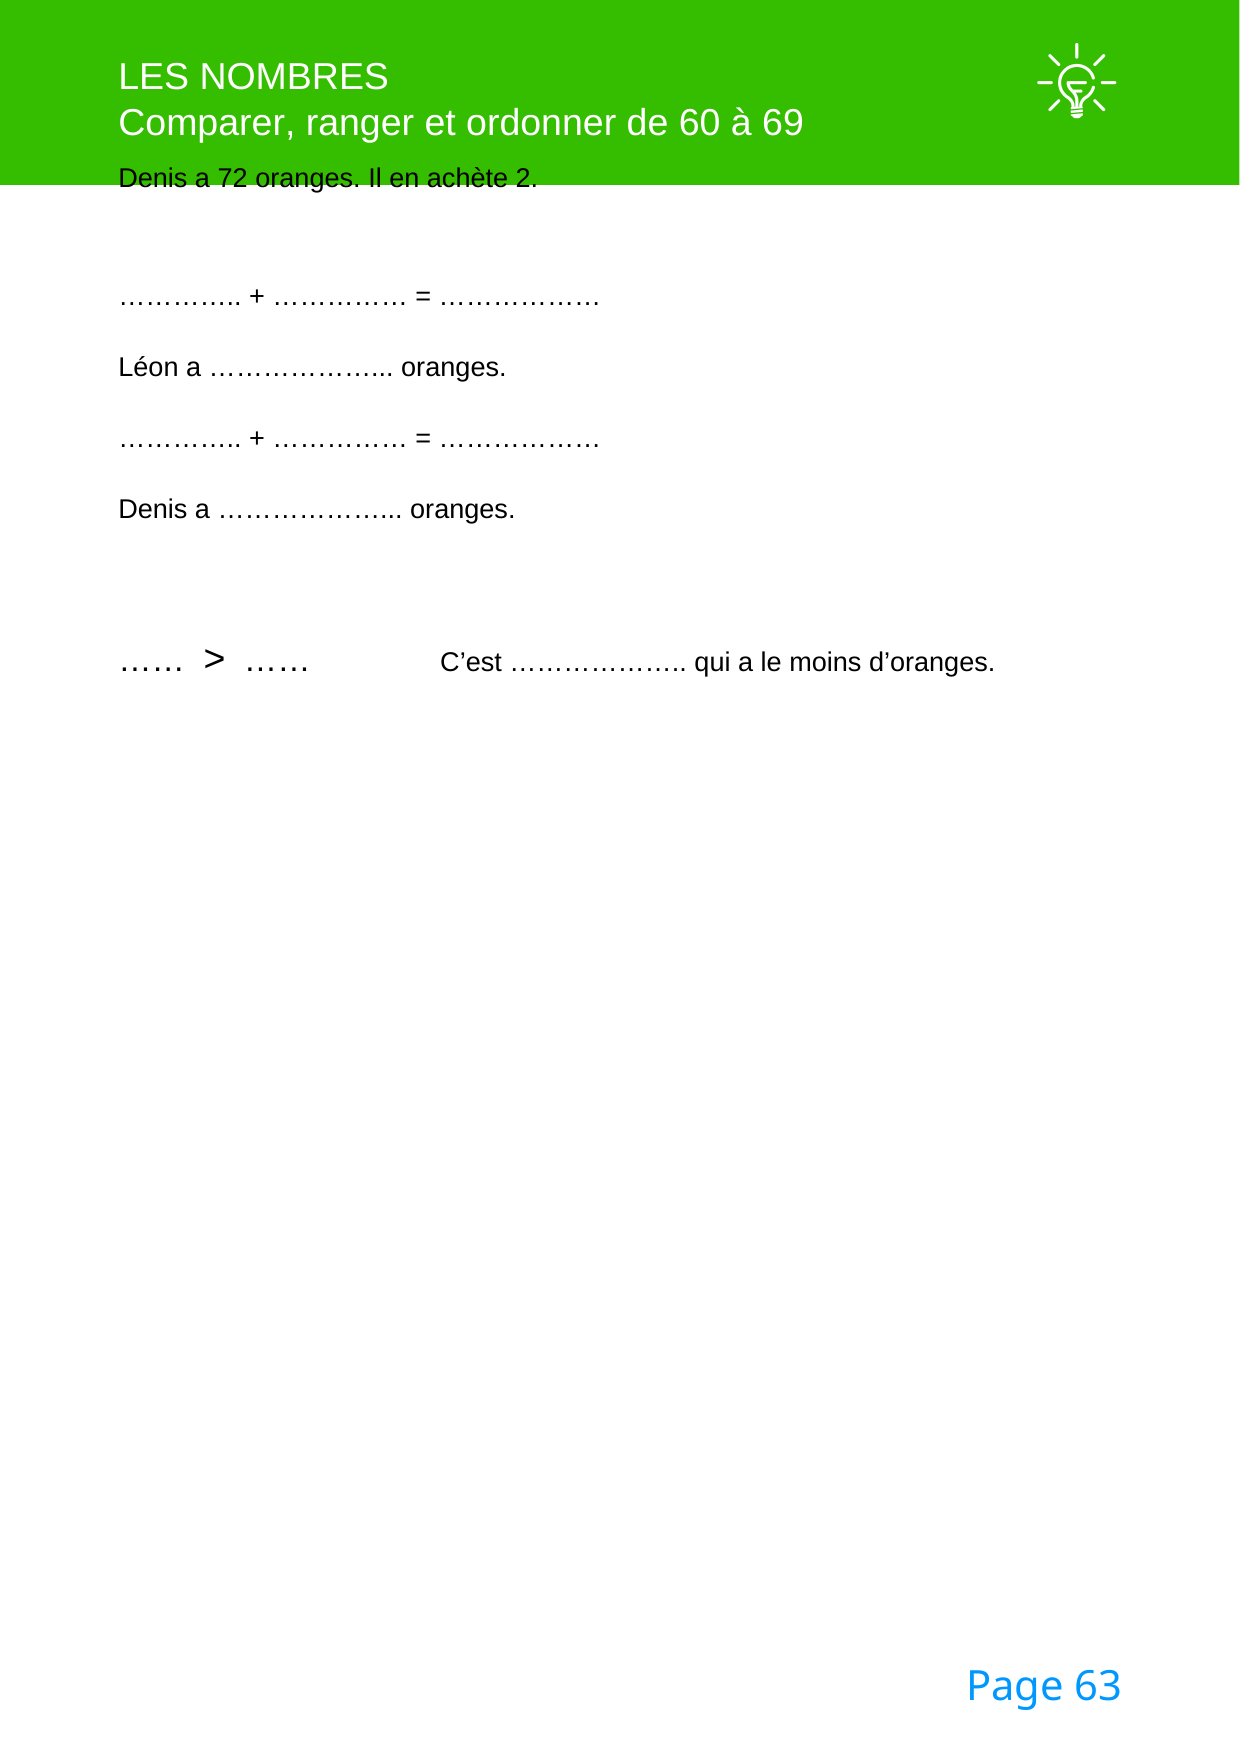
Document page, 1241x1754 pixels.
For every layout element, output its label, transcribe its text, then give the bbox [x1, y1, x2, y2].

text Denis a 72 oranges. Il en achète 2. [118, 162, 1122, 193]
text Léon a ………………... oranges. [118, 351, 1122, 382]
text ………….. + …………… = ……………… [118, 280, 1122, 311]
picture [1034, 43, 1123, 121]
text ………….. + …………… = ……………… [118, 422, 1122, 453]
text …… > …… C’est ……………….. qui a le moins d’oranges. [118, 636, 1122, 679]
text Denis a ………………... oranges. [118, 493, 1122, 525]
